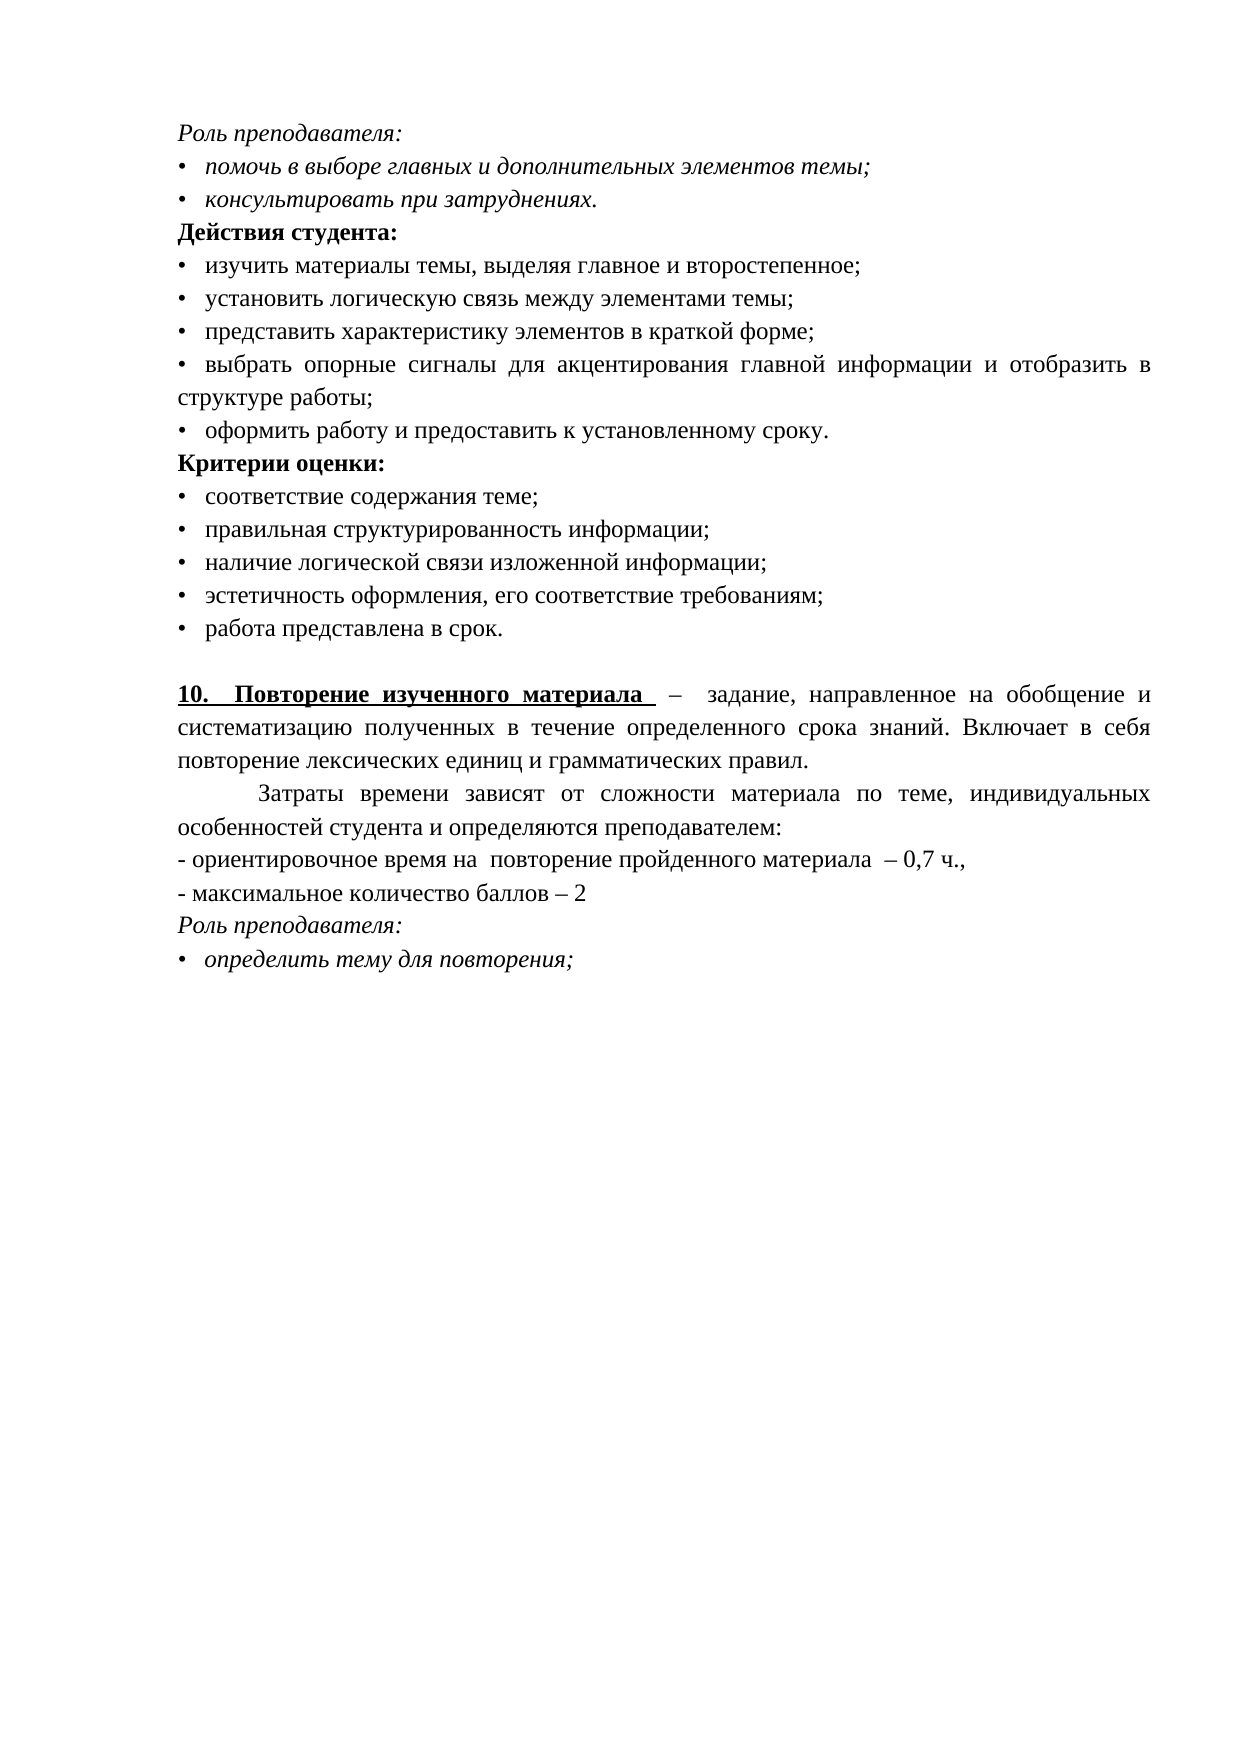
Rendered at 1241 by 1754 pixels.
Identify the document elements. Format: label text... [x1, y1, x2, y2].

list работа представлена в срок. [177, 613, 1152, 642]
list наличие логической связи изложенной информации; [177, 547, 1152, 576]
text - максимальное количество баллов – 2 [177, 878, 1152, 906]
text • консультировать при затруднениях. [177, 184, 1152, 213]
list эстетичность оформления, его соответствие требованиям; [177, 580, 1152, 609]
text Действия студента: [177, 217, 1152, 246]
list оформить работу и предоставить к установленному сроку. [177, 415, 1152, 444]
text • помочь в выборе главных и дополнительных элементов темы; [177, 151, 1152, 180]
text Критерии оценки: [177, 448, 1152, 477]
text Роль преподавателя: [177, 118, 1152, 147]
list выбрать опорные сигналы для акцентирования главной информации и отобразить в структуре работы; [177, 349, 1152, 411]
list соответствие содержания теме; [177, 481, 1152, 510]
list представить характеристику элементов в краткой форме; [177, 316, 1152, 345]
text - ориентировочное время на повторение пройденного материала – 0,7 ч., [177, 844, 1152, 873]
list определить тему для повторения; [177, 944, 1152, 972]
list изучить материалы темы, выделяя главное и второстепенное; [177, 250, 1152, 279]
text Затраты времени зависят от сложности материала по теме, индивидуальных особенностей студента и определяются преподавателем: [177, 778, 1152, 840]
list установить логическую связь между элементами темы; [177, 283, 1152, 312]
text Роль преподавателя: [177, 911, 1152, 939]
text 10. Повторение изученного материала – задание, направленное на обобщение и систематизацию полученных в течение определенного срока знаний. Включает в себя повторение лексических единиц и грамматических правил. [177, 679, 1152, 774]
list правильная структурированность информации; [177, 514, 1152, 543]
